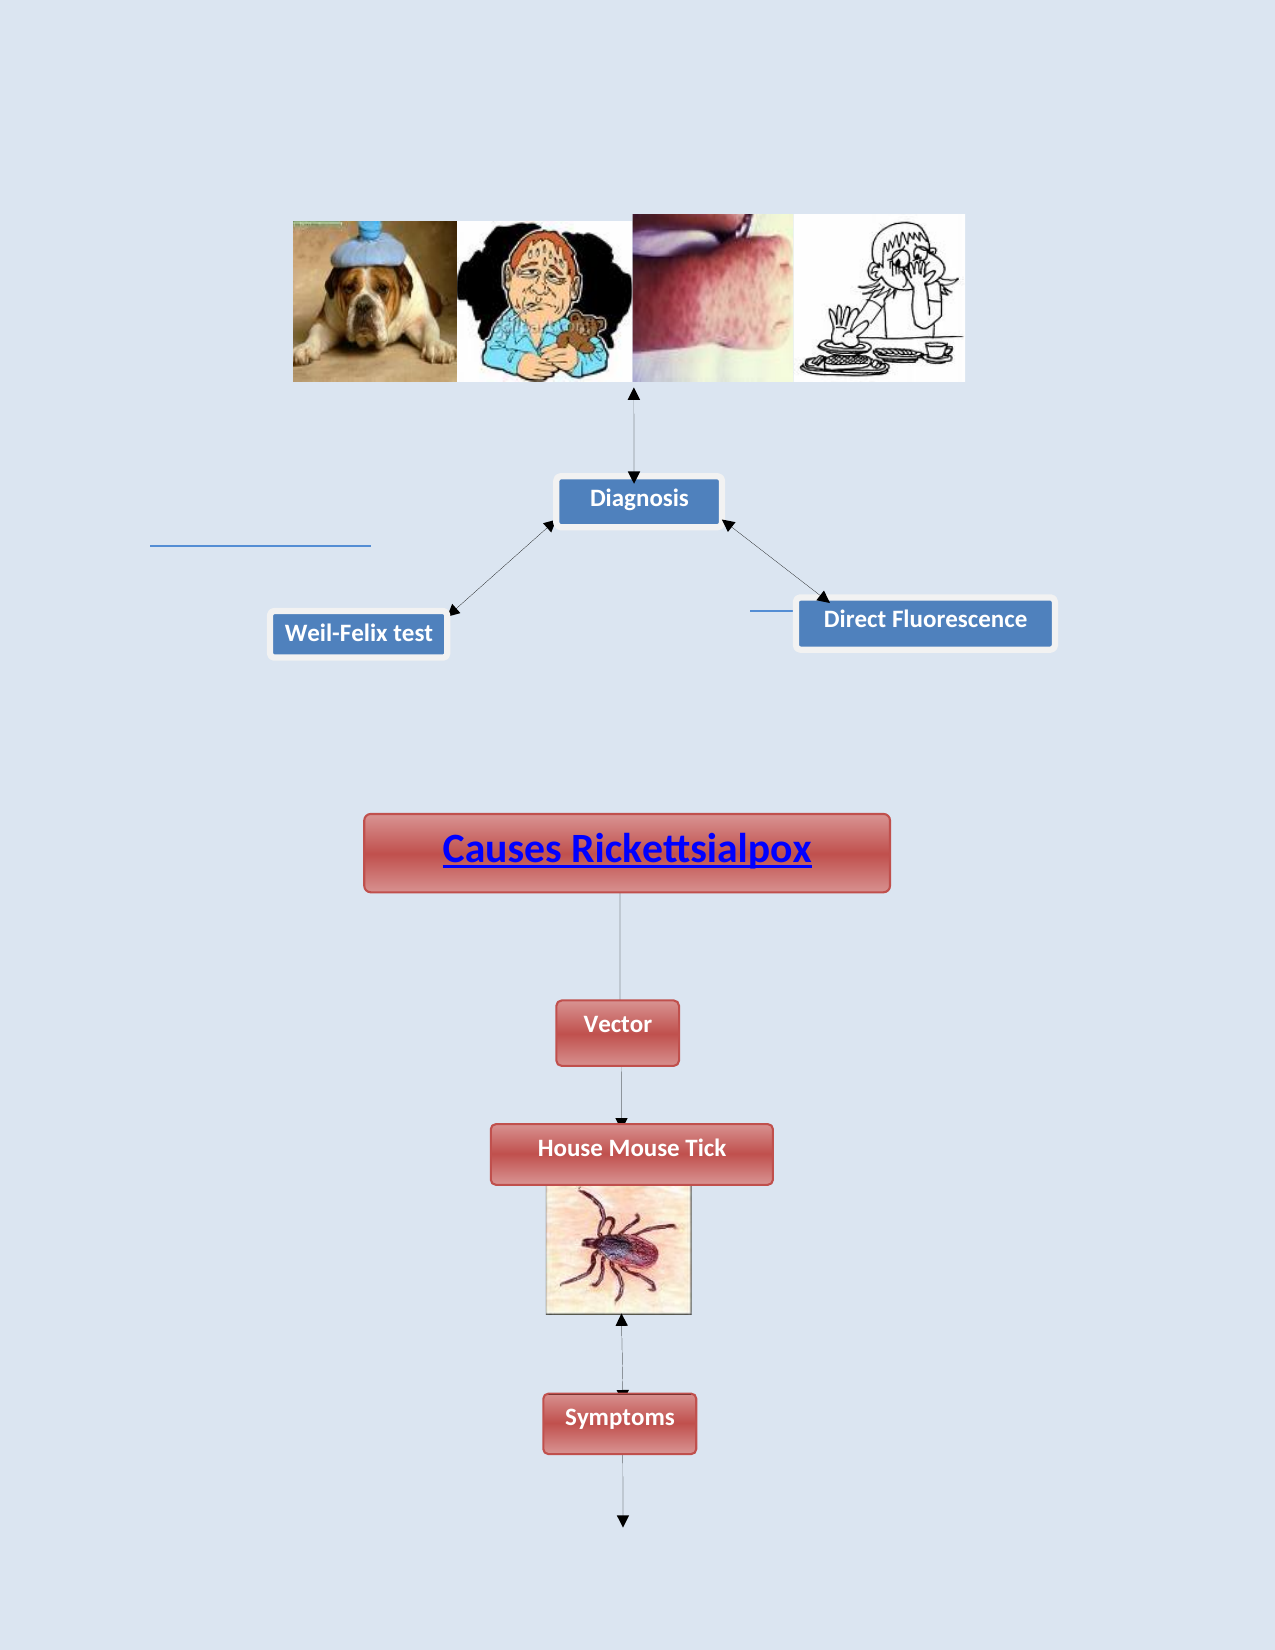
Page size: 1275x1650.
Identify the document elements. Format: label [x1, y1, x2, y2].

picture [545, 1186, 692, 1315]
picture [293, 214, 966, 382]
